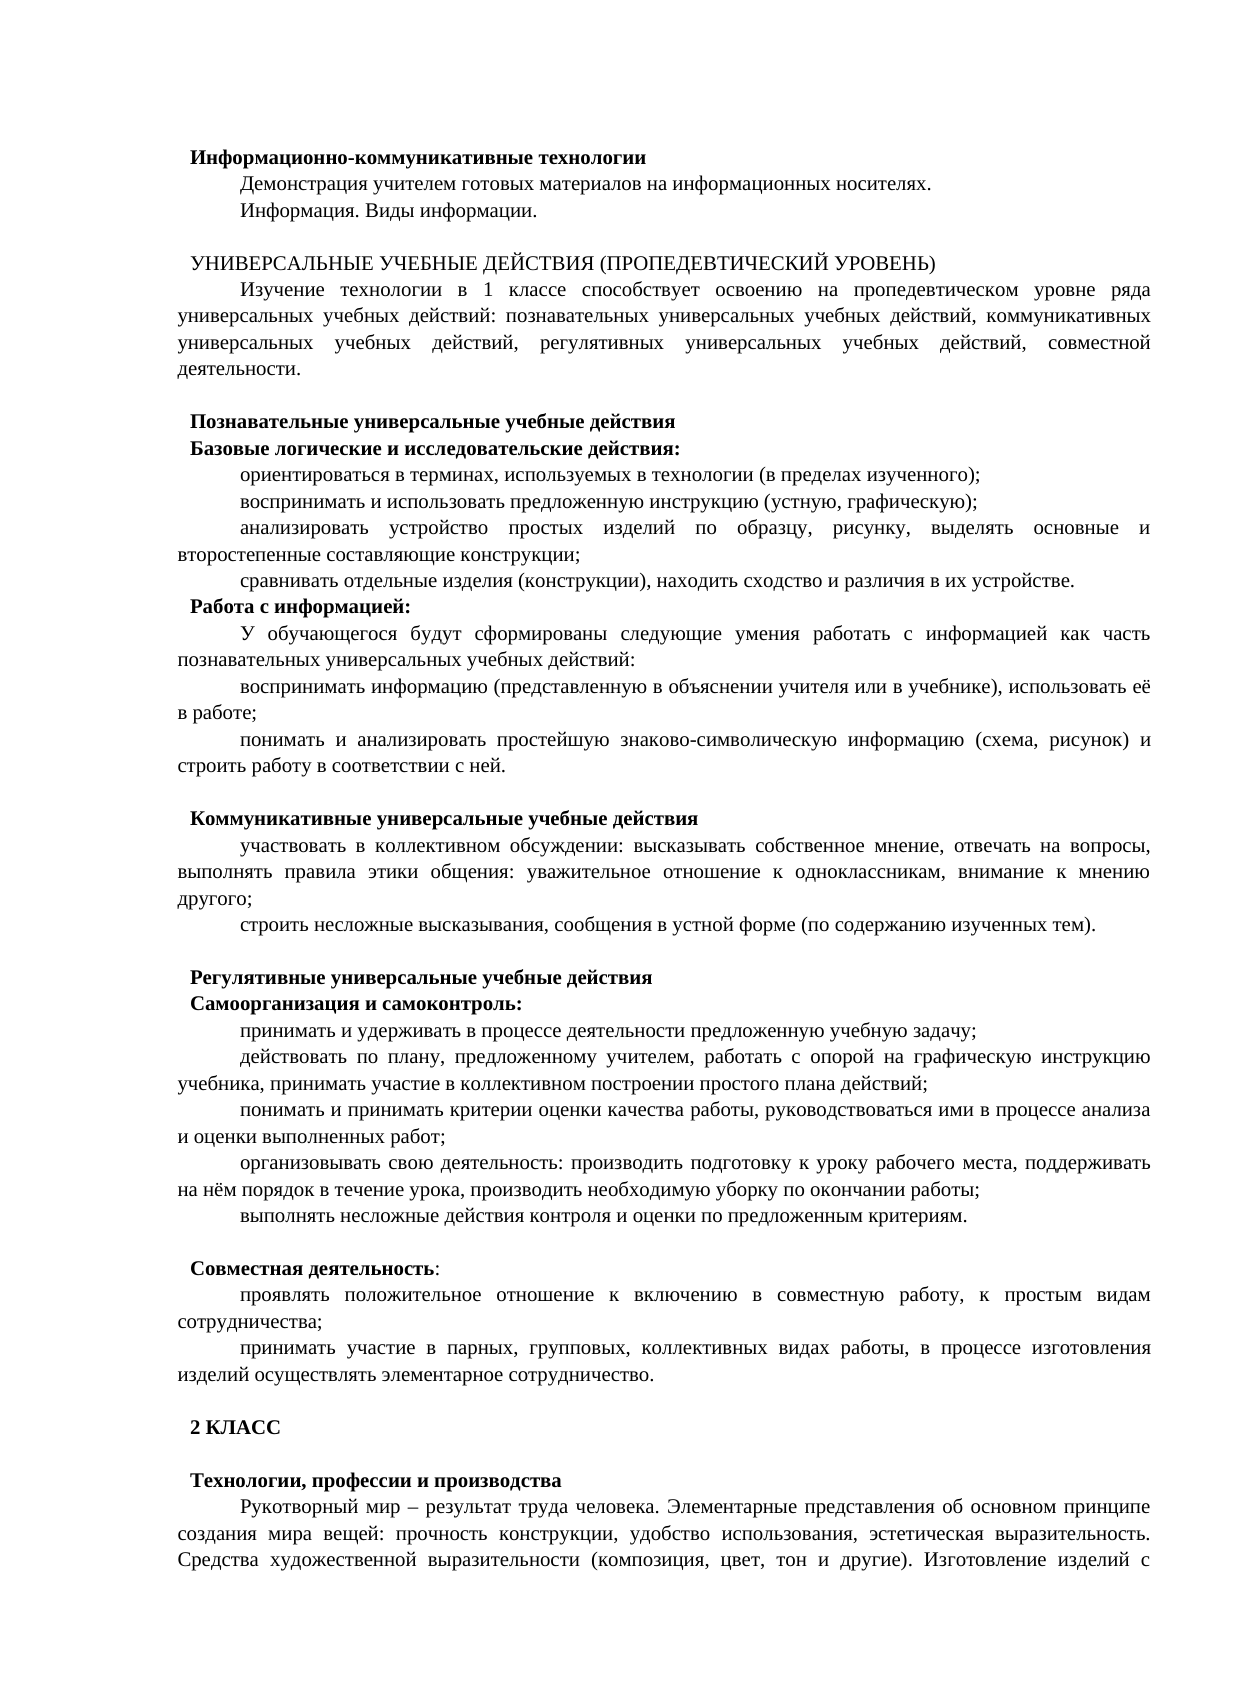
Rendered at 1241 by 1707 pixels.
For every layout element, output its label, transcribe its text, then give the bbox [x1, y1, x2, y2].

text выполнять несложные действия контроля и оценки по предложенным критериям. [177, 1203, 1152, 1227]
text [177, 1494, 1152, 1571]
text УНИВЕРСАЛЬНЫЕ УЧЕБНЫЕ ДЕЙСТВИЯ (ПРОПЕДЕВТИЧЕСКИЙ УРОВЕНЬ) [190, 250, 1152, 274]
text понимать и анализировать простейшую знаково-символическую информацию (схема, рисунок) и строить работу в соответствии с ней. [177, 727, 1152, 777]
text воспринимать информацию (представленную в объяснении учителя или в учебнике), использовать её в работе; [177, 674, 1152, 724]
text анализировать устройство простых изделий по образцу, рисунку, выделять основные и второстепенные составляющие конструкции; [177, 515, 1152, 566]
text Познавательные универсальные учебные действия [190, 409, 1152, 433]
text проявлять положительное отношение к включению в совместную работу, к простым видам сотрудничества; [177, 1282, 1152, 1333]
text 2 КЛАСС [190, 1414, 1152, 1439]
text Информация. Виды информации. [177, 197, 1152, 222]
text У обучающегося будут сформированы следующие умения работать с информацией как часть познавательных универсальных учебных действий: [177, 621, 1152, 671]
text организовывать свою деятельность: производить подготовку к уроку рабочего места, поддерживать на нём порядок в течение урока, производить необходимую уборку по окончании работы; [177, 1150, 1152, 1201]
text Демонстрация учителем готовых материалов на информационных носителях. [177, 171, 1152, 195]
text Коммуникативные универсальные учебные действия [190, 806, 1152, 830]
text Совместная деятельность: [190, 1256, 1152, 1280]
text воспринимать и использовать предложенную инструкцию (устную, графическую); [177, 488, 1152, 513]
text Регулятивные универсальные учебные действия [190, 965, 1152, 989]
text Изучение технологии в 1 классе способствует освоению на пропедевтическом уровне ряда универсальных учебных действий: познавательных универсальных учебных действий, коммуникативных универсальных учебных действий, регулятивных универсальных учебных действий, совместной деятельности. [177, 277, 1152, 380]
text понимать и принимать критерии оценки качества работы, руководствоваться ими в процессе анализа и оценки выполненных работ; [177, 1097, 1152, 1148]
text Базовые логические и исследовательские действия: [190, 436, 1152, 460]
text Самоорганизация и самоконтроль: [190, 991, 1152, 1015]
text строить несложные высказывания, сообщения в устной форме (по содержанию изученных тем). [177, 912, 1152, 936]
text сравнивать отдельные изделия (конструкции), находить сходство и различия в их устройстве. [177, 568, 1152, 592]
text Работа с информацией: [190, 594, 1152, 618]
text участвовать в коллективном обсуждении: высказывать собственное мнение, отвечать на вопросы, выполнять правила этики общения: уважительное отношение к одноклассникам, внимание к мнению другого; [177, 832, 1152, 909]
text принимать участие в парных, групповых, коллективных видах работы, в процессе изготовления изделий осуществлять элементарное сотрудничество. [177, 1335, 1152, 1386]
text Технологии, профессии и производства [190, 1467, 1152, 1492]
text Информационно-коммуникативные технологии [190, 144, 1152, 169]
text принимать и удерживать в процессе деятельности предложенную учебную задачу; [177, 1018, 1152, 1042]
text действовать по плану, предложенному учителем, работать с опорой на графическую инструкцию учебника, принимать участие в коллективном построении простого плана действий; [177, 1044, 1152, 1095]
text ориентироваться в терминах, используемых в технологии (в пределах изученного); [177, 462, 1152, 486]
